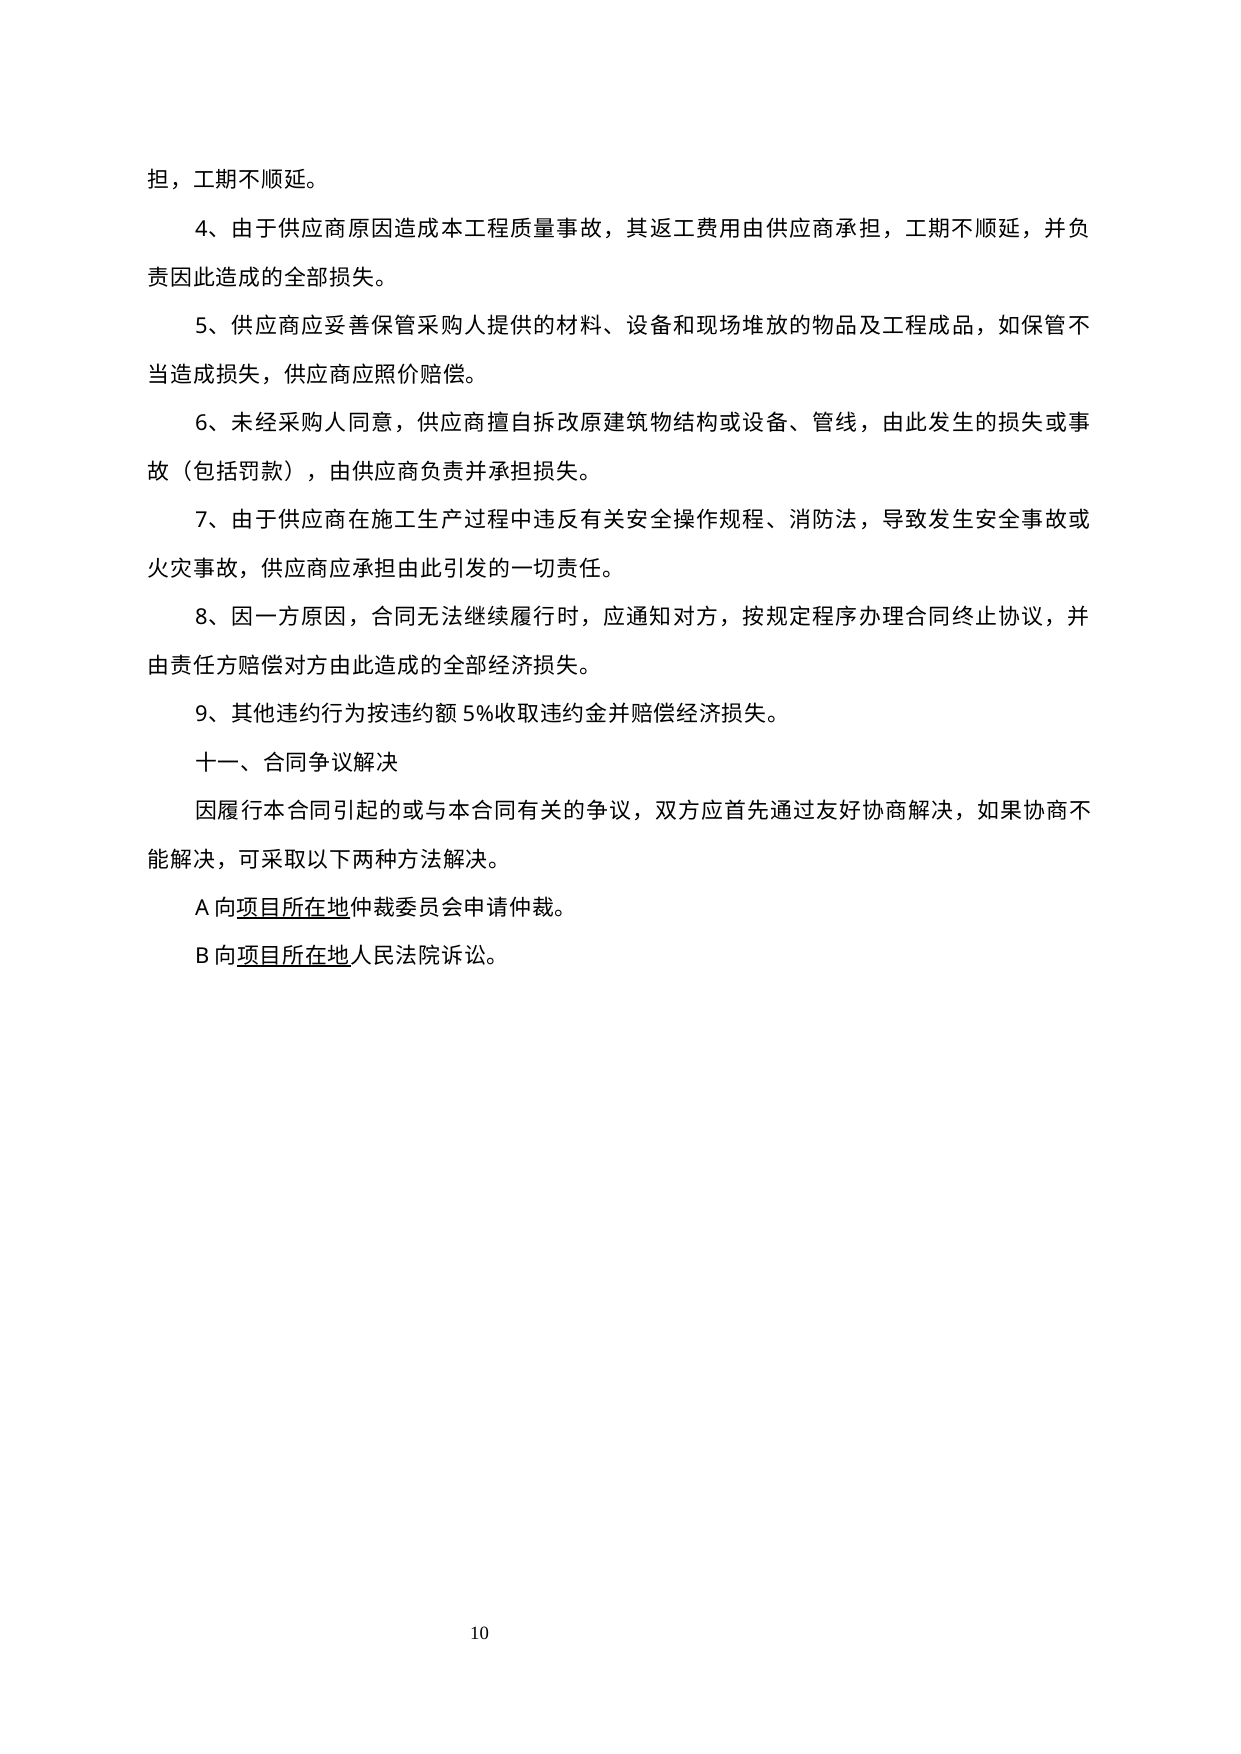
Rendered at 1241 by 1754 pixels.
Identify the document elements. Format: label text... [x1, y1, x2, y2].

text 9、其他违约行为按违约额5%收取违约金并赔偿经济损失。 [148, 696, 1093, 728]
text 8、因一方原因，合同无法继续履行时，应通知对方，按规定程序办理合同终止协议，并由责任方赔偿对方由此造成的全部经济损失。 [148, 599, 1093, 680]
text 十一、合同争议解决 [148, 744, 1093, 777]
text B向项目所在地人民法院诉讼。 [148, 938, 1093, 970]
text A向项目所在地仲裁委员会申请仲裁。 [148, 889, 1093, 922]
text 5、供应商应妥善保管采购人提供的材料、设备和现场堆放的物品及工程成品，如保管不当造成损失，供应商应照价赔偿。 [148, 307, 1093, 389]
text 6、未经采购人同意，供应商擅自拆改原建筑物结构或设备、管线，由此发生的损失或事故（包括罚款），由供应商负责并承担损失。 [148, 404, 1093, 486]
text 4、由于供应商原因造成本工程质量事故，其返工费用由供应商承担，工期不顺延，并负责因此造成的全部损失。 [148, 210, 1093, 292]
text 7、由于供应商在施工生产过程中违反有关安全操作规程、消防法，导致发生安全事故或火灾事故，供应商应承担由此引发的一切责任。 [148, 502, 1093, 583]
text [148, 162, 1093, 194]
text 因履行本合同引起的或与本合同有关的争议，双方应首先通过友好协商解决，如果协商不能解决，可采取以下两种方法解决。 [148, 792, 1093, 874]
